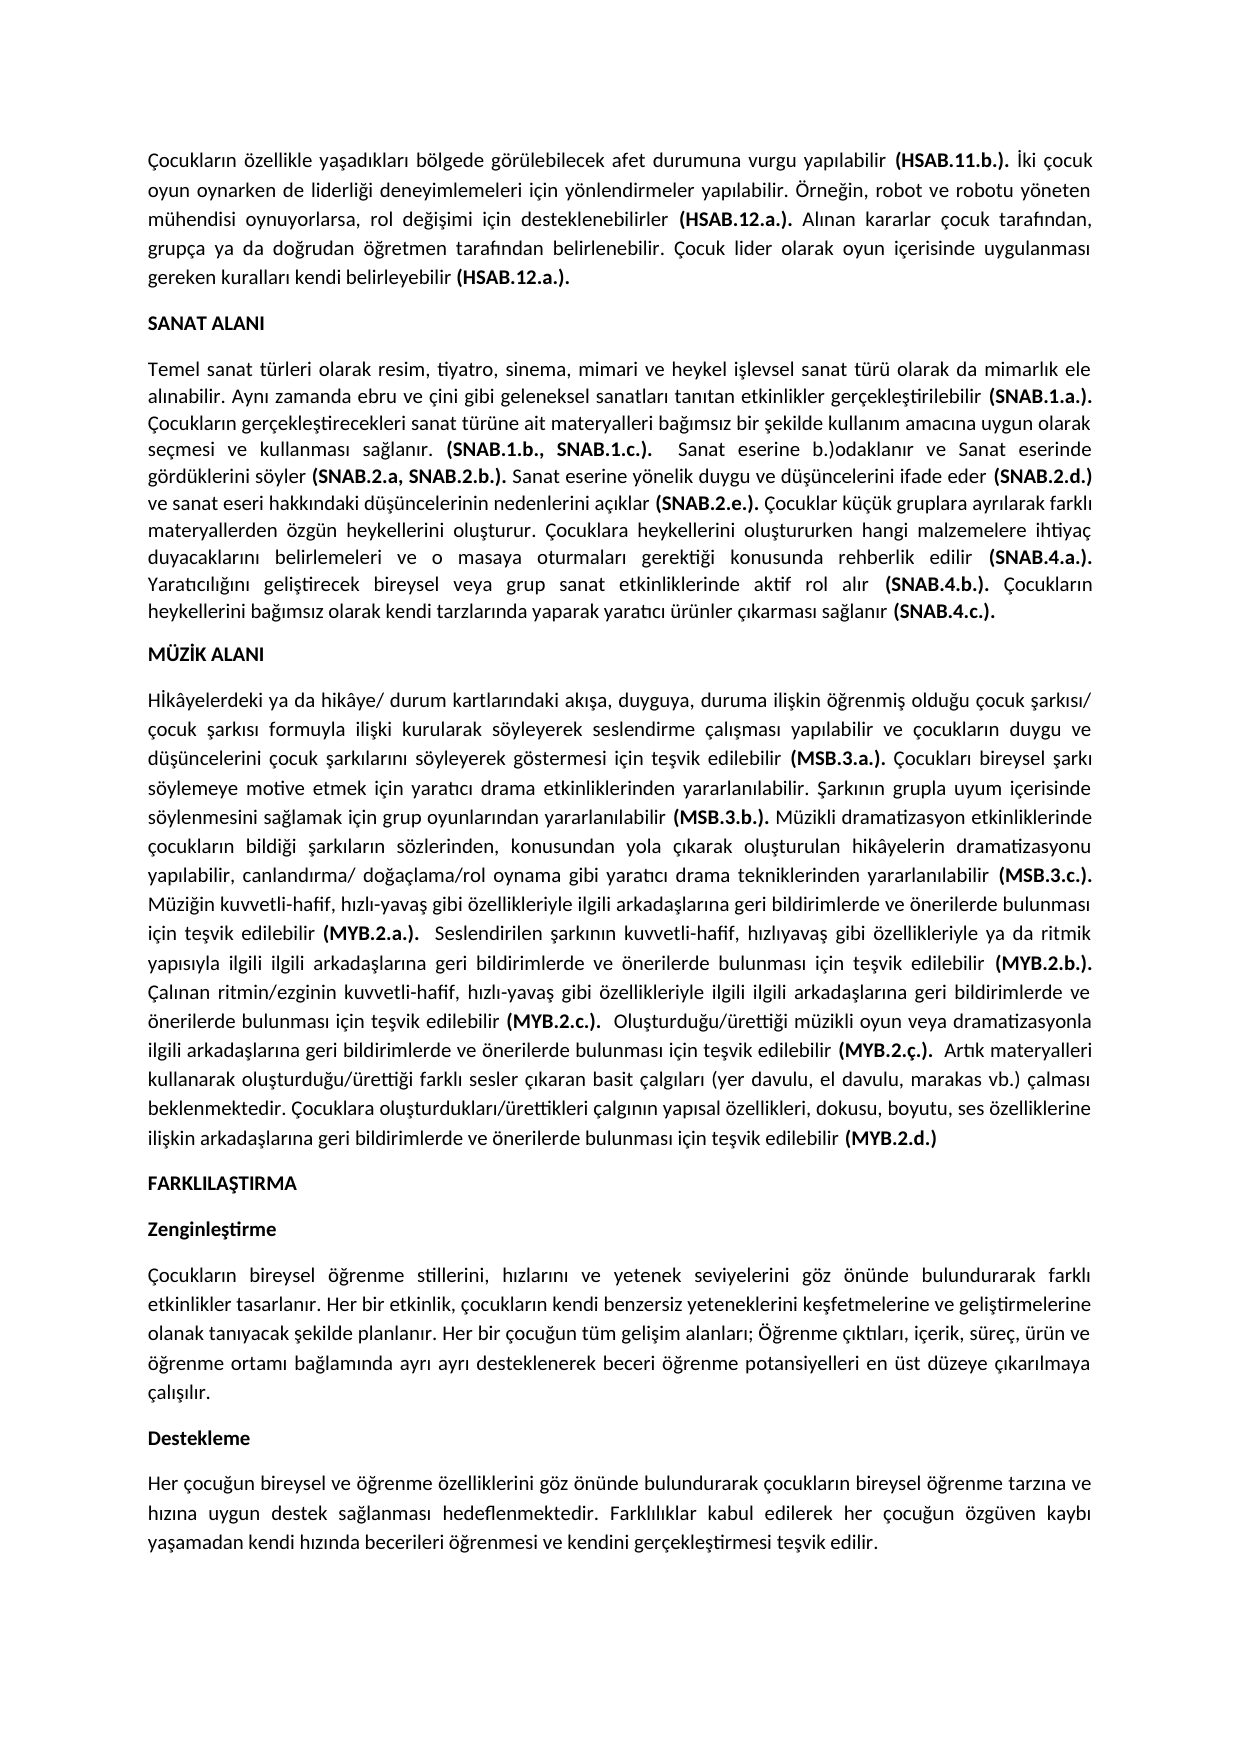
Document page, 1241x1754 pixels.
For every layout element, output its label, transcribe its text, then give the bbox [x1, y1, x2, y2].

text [148, 148, 1093, 290]
text Zenginleştirme [148, 1216, 1093, 1242]
text SANAT ALANI [148, 310, 1093, 336]
text Her çocuğun bireysel ve öğrenme özelliklerini göz önünde bulundurarak çocukların bireysel öğrenme tarzına ve hızına uygun destek sağlanması hedeflenmektedir. Farklılıklar kabul edilerek her çocuğun özgüven kaybı yaşamadan kendi hızında becerileri öğrenmesi ve kendini gerçekleştirmesi teşvik edilir. [148, 1471, 1093, 1554]
text Temel sanat türleri olarak resim, tiyatro, sinema, mimari ve heykel işlevsel sanat türü olarak da mimarlık ele alınabilir. Aynı zamanda ebru ve çini gibi geleneksel sanatları tanıtan etkinlikler gerçekleştirilebilir (SNAB.1.a.). Çocukların gerçekleştirecekleri sanat türüne ait materyalleri bağımsız bir şekilde kullanım amacına uygun olarak seçmesi ve kullanması sağlanır. (SNAB.1.b., SNAB.1.c.). Sanat eserine b.)odaklanır ve Sanat eserinde gördüklerini söyler (SNAB.2.a, SNAB.2.b.). Sanat eserine yönelik duygu ve düşüncelerini ifade eder (SNAB.2.d.) ve sanat eseri hakkındaki düşüncelerinin nedenlerini açıklar (SNAB.2.e.). Çocuklar küçük gruplara ayrılarak farklı materyallerden özgün heykellerini oluşturur. Çocuklara heykellerini oluştururken hangi malzemelere ihtiyaç duyacaklarını belirlemeleri ve o masaya oturmaları gerektiği konusunda rehberlik edilir (SNAB.4.a.). Yaratıcılığını geliştirecek bireysel veya grup sanat etkinliklerinde aktif rol alır (SNAB.4.b.). Çocukların heykellerini bağımsız olarak kendi tarzlarında yaparak yaratıcı ürünler çıkarması sağlanır (SNAB.4.c.). [148, 356, 1093, 623]
text MÜZİK ALANI [148, 641, 1093, 667]
text Hİkâyelerdeki ya da hikâye/ durum kartlarındaki akışa, duyguya, duruma ilişkin öğrenmiş olduğu çocuk şarkısı/ çocuk şarkısı formuyla ilişki kurularak söyleyerek seslendirme çalışması yapılabilir ve çocukların duygu ve düşüncelerini çocuk şarkılarını söyleyerek göstermesi için teşvik edilebilir (MSB.3.a.). Çocukları bireysel şarkı söylemeye motive etmek için yaratıcı drama etkinliklerinden yararlanılabilir. Şarkının grupla uyum içerisinde söylenmesini sağlamak için grup oyunlarından yararlanılabilir (MSB.3.b.). Müzikli dramatizasyon etkinliklerinde çocukların bildiği şarkıların sözlerinden, konusundan yola çıkarak oluşturulan hikâyelerin dramatizasyonu yapılabilir, canlandırma/ doğaçlama/rol oynama gibi yaratıcı drama tekniklerinden yararlanılabilir (MSB.3.c.). Müziğin kuvvetli-hafif, hızlı-yavaş gibi özellikleriyle ilgili arkadaşlarına geri bildirimlerde ve önerilerde bulunması için teşvik edilebilir (MYB.2.a.). Seslendirilen şarkının kuvvetli-hafif, hızlıyavaş gibi özellikleriyle ya da ritmik yapısıyla ilgili ilgili arkadaşlarına geri bildirimlerde ve önerilerde bulunması için teşvik edilebilir (MYB.2.b.). Çalınan ritmin/ezginin kuvvetli-hafif, hızlı-yavaş gibi özellikleriyle ilgili ilgili arkadaşlarına geri bildirimlerde ve önerilerde bulunması için teşvik edilebilir (MYB.2.c.). Oluşturduğu/ürettiği müzikli oyun veya dramatizasyonla ilgili arkadaşlarına geri bildirimlerde ve önerilerde bulunması için teşvik edilebilir (MYB.2.ç.). Artık materyalleri kullanarak oluşturduğu/ürettiği farklı sesler çıkaran basit çalgıları (yer davulu, el davulu, marakas vb.) çalması beklenmektedir. Çocuklara oluşturdukları/ürettikleri çalgının yapısal özellikleri, dokusu, boyutu, ses özelliklerine ilişkin arkadaşlarına geri bildirimlerde ve önerilerde bulunması için teşvik edilebilir (MYB.2.d.) [148, 687, 1093, 1150]
text Çocukların bireysel öğrenme stillerini, hızlarını ve yetenek seviyelerini göz önünde bulundurarak farklı etkinlikler tasarlanır. Her bir etkinlik, çocukların kendi benzersiz yeteneklerini keşfetmelerine ve geliştirmelerine olanak tanıyacak şekilde planlanır. Her bir çocuğun tüm gelişim alanları; Öğrenme çıktıları, içerik, süreç, ürün ve öğrenme ortamı bağlamında ayrı ayrı desteklenerek beceri öğrenme potansiyelleri en üst düzeye çıkarılmaya çalışılır. [148, 1262, 1093, 1404]
text Destekleme [148, 1425, 1093, 1450]
text FARKLILAŞTIRMA [148, 1171, 1093, 1196]
